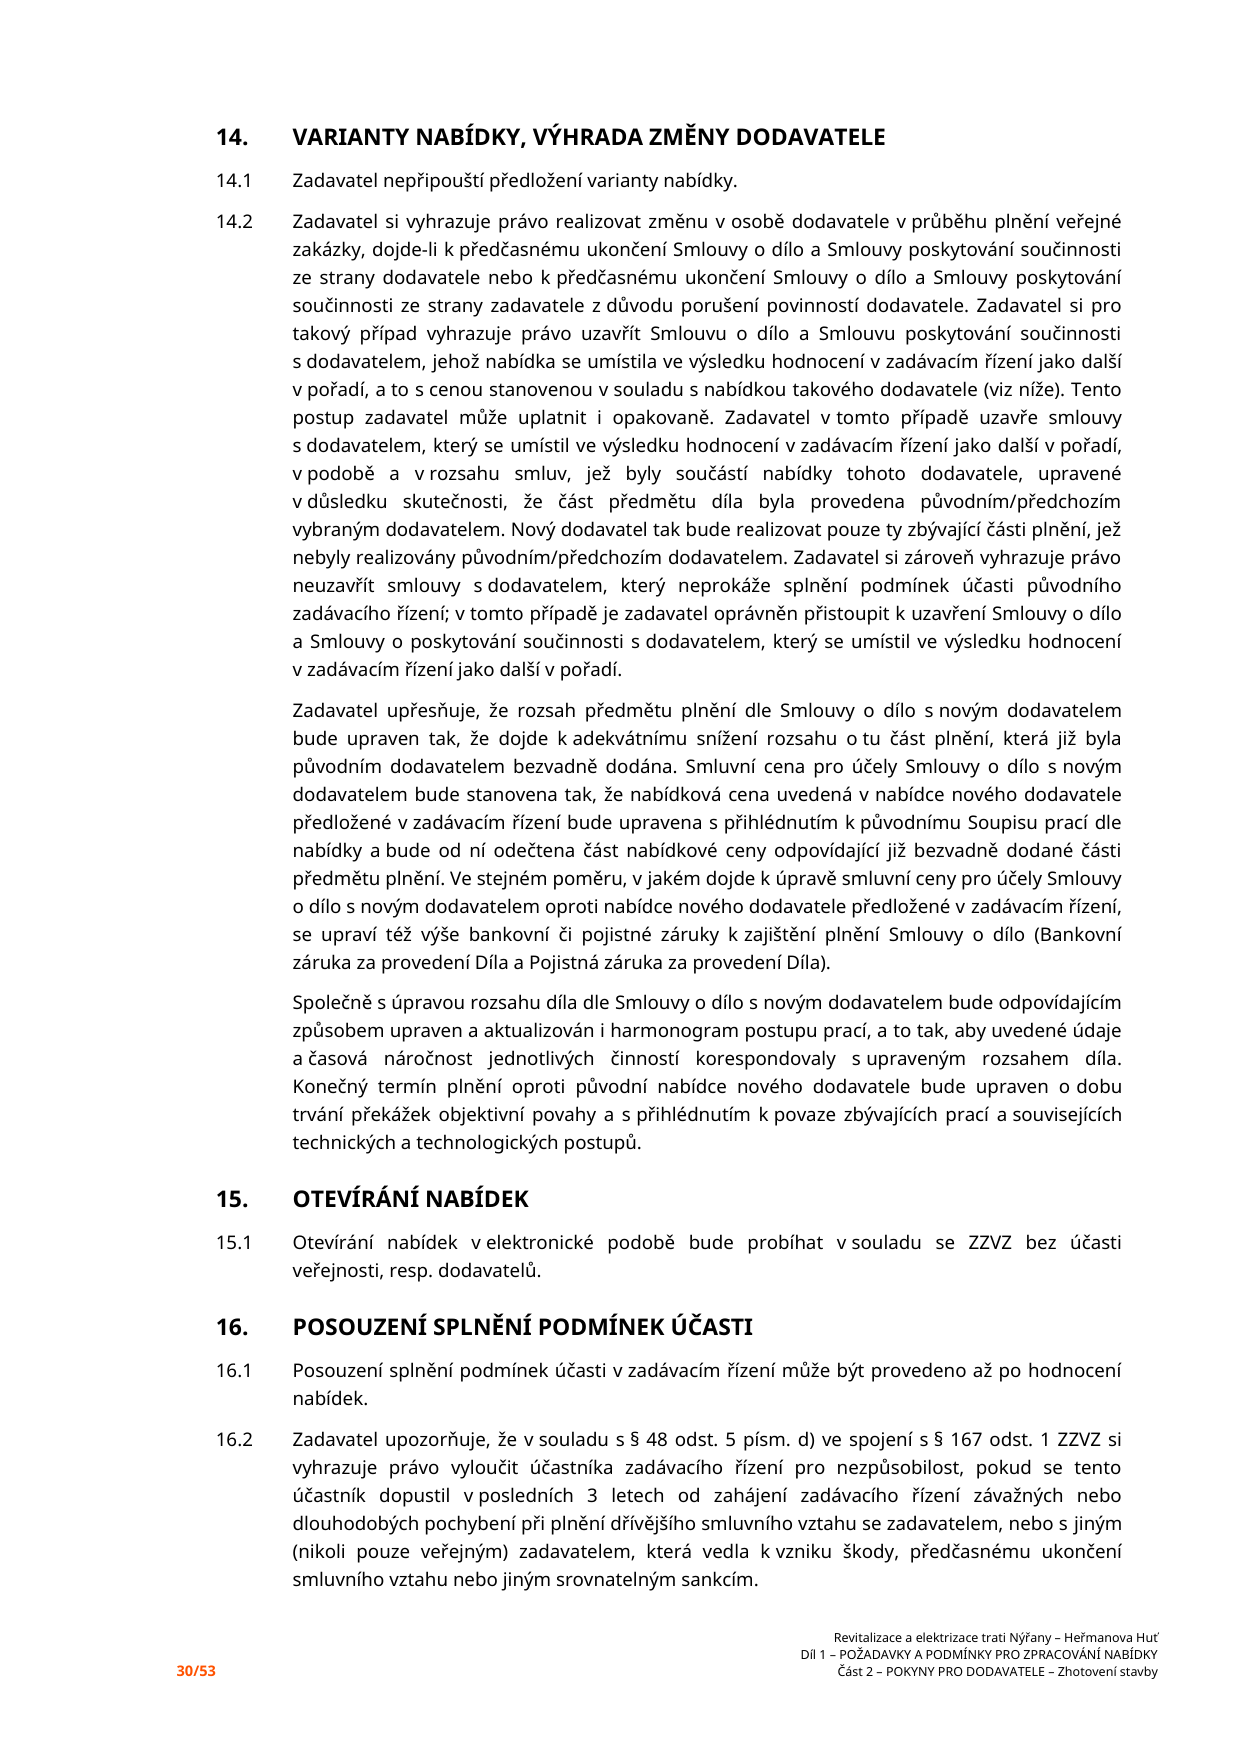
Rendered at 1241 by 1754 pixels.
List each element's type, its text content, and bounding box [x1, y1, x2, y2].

text Otevírání nabídek v elektronické podobě bude probíhat v souladu se ZZVZ bez účasti veřejnosti, resp. dodavatelů. [216, 1229, 1122, 1283]
text VARIANTY NABÍDKY, VÝHRADA ZMĚNY DODAVATELE [216, 121, 1122, 152]
text POSOUZENÍ SPLNĚNÍ PODMÍNEK ÚČASTI [216, 1311, 1122, 1342]
text Zadavatel si vyhrazuje právo realizovat změnu v osobě dodavatele v průběhu plnění veřejné zakázky, dojde-li k předčasnému ukončení Smlouvy o dílo a Smlouvy poskytování součinnosti ze strany dodavatele nebo k předčasnému ukončení Smlouvy o dílo a Smlouvy poskytování součinnosti ze strany zadavatele z důvodu porušení povinností dodavatele. Zadavatel si pro takový případ vyhrazuje právo uzavřít Smlouvu o dílo a Smlouvu poskytování součinnosti s dodavatelem, jehož nabídka se umístila ve výsledku hodnocení v zadávacím řízení jako další v pořadí, a to s cenou stanovenou v souladu s nabídkou takového dodavatele (viz níže). Tento postup zadavatel může uplatnit i opakovaně. Zadavatel v tomto případě uzavře smlouvy s dodavatelem, který se umístil ve výsledku hodnocení v zadávacím řízení jako další v pořadí, v podobě a v rozsahu smluv, jež byly součástí nabídky tohoto dodavatele, upravené v důsledku skutečnosti, že část předmětu díla byla provedena původním/předchozím vybraným dodavatelem. Nový dodavatel tak bude realizovat pouze ty zbývající části plnění, jež nebyly realizovány původním/předchozím dodavatelem. Zadavatel si zároveň vyhrazuje právo neuzavřít smlouvy s dodavatelem, který neprokáže splnění podmínek účasti původního zadávacího řízení; v tomto případě je zadavatel oprávněn přistoupit k uzavření Smlouvy o dílo a Smlouvy o poskytování součinnosti s dodavatelem, který se umístil ve výsledku hodnocení v zadávacím řízení jako další v pořadí. [216, 208, 1122, 682]
text Zadavatel nepřipouští předložení varianty nabídky. [216, 167, 1122, 193]
text Posouzení splnění podmínek účasti v zadávacím řízení může být provedeno až po hodnocení nabídek. [216, 1357, 1122, 1411]
text OTEVÍRÁNÍ NABÍDEK [216, 1183, 1122, 1214]
text Zadavatel upozorňuje, že v souladu s § 48 odst. 5 písm. d) ve spojení s § 167 odst. 1 ZZVZ si vyhrazuje právo vyloučit účastníka zadávacího řízení pro nezpůsobilost, pokud se tento účastník dopustil v posledních 3 letech od zahájení zadávacího řízení závažných nebo dlouhodobých pochybení při plnění dřívějšího smluvního vztahu se zadavatelem, nebo s jiným (nikoli pouze veřejným) zadavatelem, která vedla k vzniku škody, předčasnému ukončení smluvního vztahu nebo jiným srovnatelným sankcím. [216, 1426, 1122, 1592]
list Zadavatel upřesňuje, že rozsah předmětu plnění dle Smlouvy o dílo s novým dodavatelem bude upraven tak, že dojde k adekvátnímu snížení rozsahu o tu část plnění, která již byla původním dodavatelem bezvadně dodána. Smluvní cena pro účely Smlouvy o dílo s novým dodavatelem bude stanovena tak, že nabídková cena uvedená v nabídce nového dodavatele předložené v zadávacím řízení bude upravena s přihlédnutím k původnímu Soupisu prací dle nabídky a bude od ní odečtena část nabídkové ceny odpovídající již bezvadně dodané části předmětu plnění. Ve stejném poměru, v jakém dojde k úpravě smluvní ceny pro účely Smlouvy o dílo s novým dodavatelem oproti nabídce nového dodavatele předložené v zadávacím řízení, se upraví též výše bankovní či pojistné záruky k zajištění plnění Smlouvy o dílo (Bankovní záruka za provedení Díla a Pojistná záruka za provedení Díla). [292, 697, 1122, 974]
list Společně s úpravou rozsahu díla dle Smlouvy o dílo s novým dodavatelem bude odpovídajícím způsobem upraven a aktualizován i harmonogram postupu prací, a to tak, aby uvedené údaje a časová náročnost jednotlivých činností korespondovaly s upraveným rozsahem díla. Konečný termín plnění oproti původní nabídce nového dodavatele bude upraven o dobu trvání překážek objektivní povahy a s přihlédnutím k povaze zbývajících prací a souvisejících technických a technologických postupů. [292, 989, 1122, 1155]
